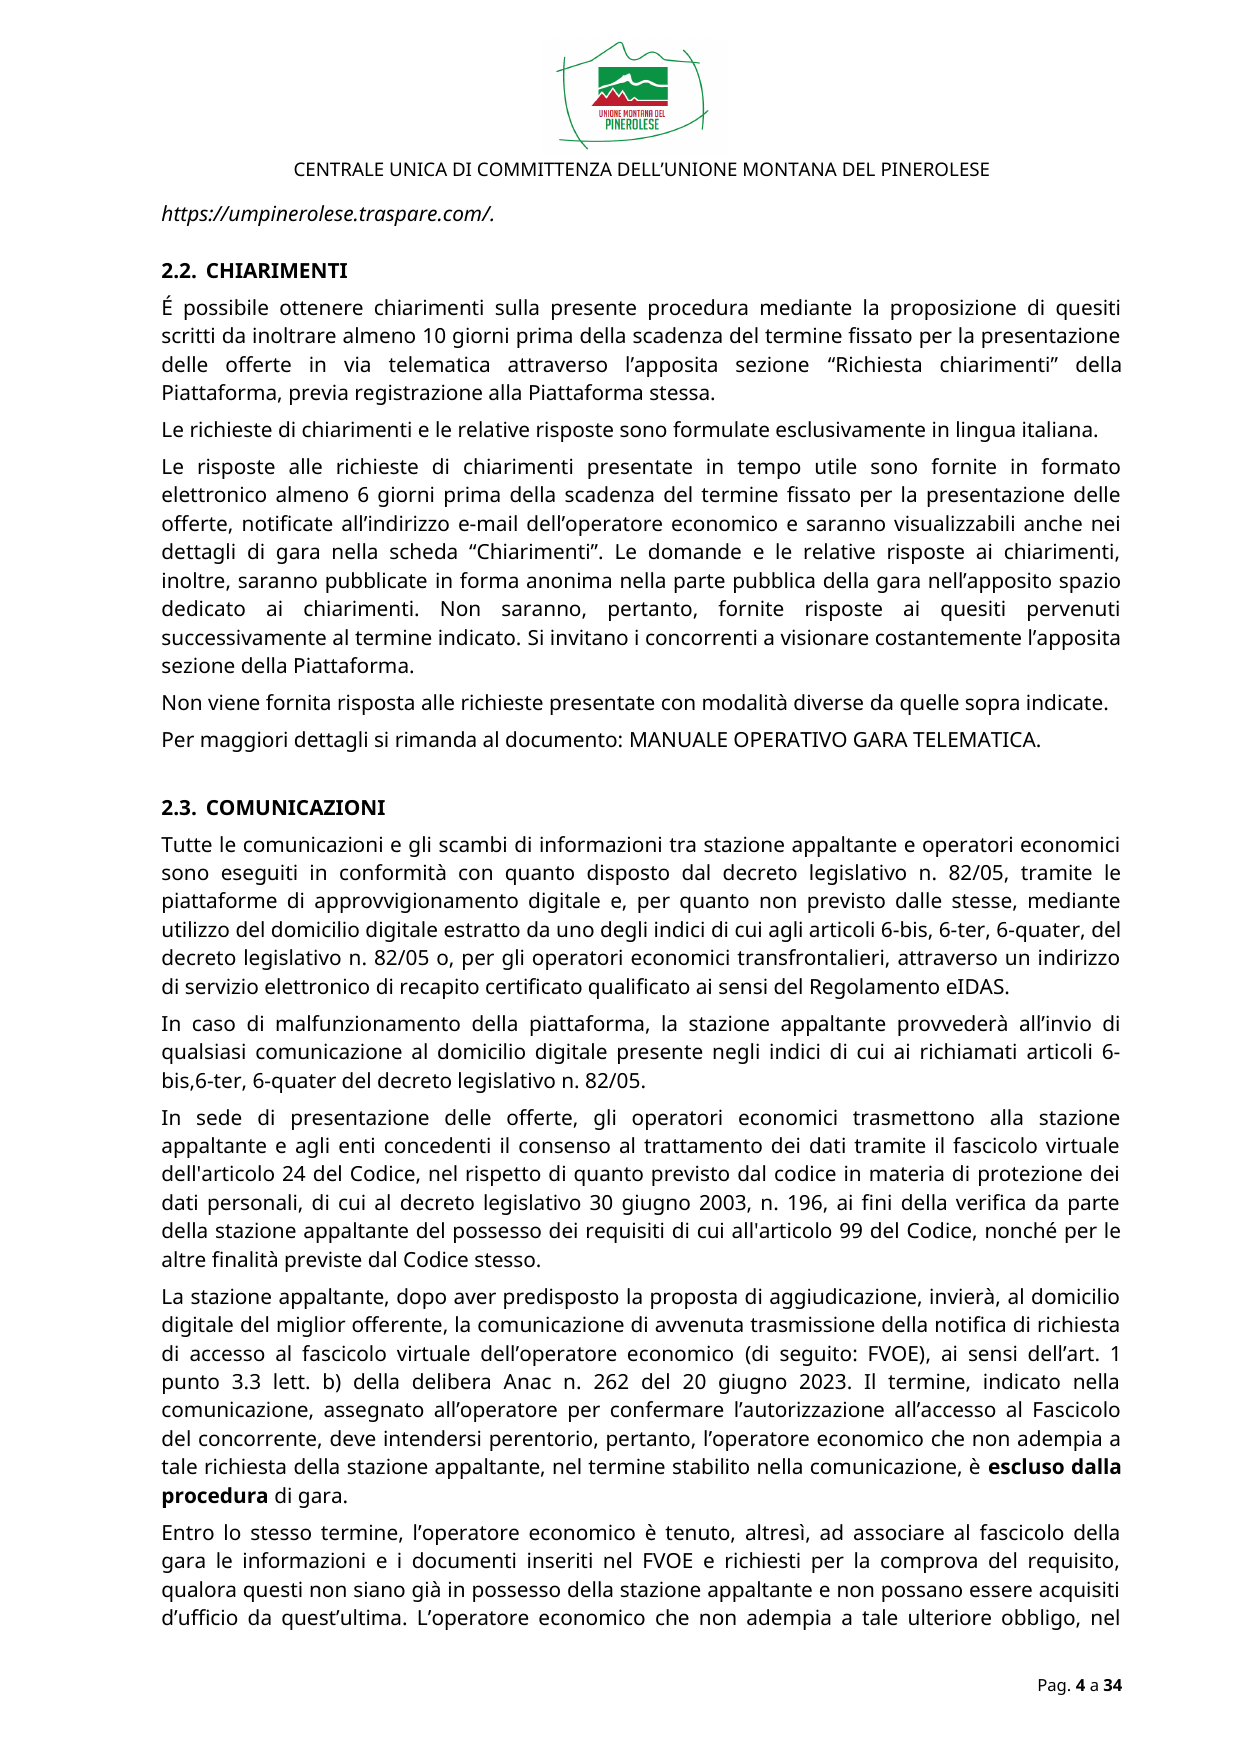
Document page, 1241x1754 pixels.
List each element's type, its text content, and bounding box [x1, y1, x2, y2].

text La stazione appaltante, dopo aver predisposto la proposta di aggiudicazione, invierà, al domicilio digitale del miglior offerente, la comunicazione di avvenuta trasmissione della notifica di richiesta di accesso al fascicolo virtuale dell’operatore economico (di seguito: FVOE), ai sensi dell’art. 1 punto 3.3 lett. b) della delibera Anac n. 262 del 20 giugno 2023. Il termine, indicato nella comunicazione, assegnato all’operatore per confermare l’autorizzazione all’accesso al Fascicolo del concorrente, deve intendersi perentorio, pertanto, l’operatore economico che non adempia a tale richiesta della stazione appaltante, nel termine stabilito nella comunicazione, è escluso dalla procedura di gara. [161, 1282, 1122, 1509]
text Non viene fornita risposta alle richieste presentate con modalità diverse da quelle sopra indicate. [161, 688, 1122, 717]
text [161, 1518, 1122, 1632]
text Per maggiori dettagli si rimanda al documento: MANUALE OPERATIVO GARA TELEMATICA. [161, 725, 1122, 753]
text Le richieste di chiarimenti e le relative risposte sono formulate esclusivamente in lingua italiana. [161, 415, 1122, 443]
subtitle COMUNICAZIONI [161, 793, 1122, 821]
text Tutte le comunicazioni e gli scambi di informazioni tra stazione appaltante e operatori economici sono eseguiti in conformità con quanto disposto dal decreto legislativo n. 82/05, tramite le piattaforme di approvvigionamento digitale e, per quanto non previsto dalle stesse, mediante utilizzo del domicilio digitale estratto da uno degli indici di cui agli articoli 6-bis, 6-ter, 6-quater, del decreto legislativo n. 82/05 o, per gli operatori economici transfrontalieri, attraverso un indirizzo di servizio elettronico di recapito certificato qualificato ai sensi del Regolamento eIDAS. [161, 830, 1122, 1000]
subtitle CHIARIMENTI [161, 256, 1122, 284]
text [161, 199, 1122, 227]
text Le risposte alle richieste di chiarimenti presentate in tempo utile sono fornite in formato elettronico almeno 6 giorni prima della scadenza del termine fissato per la presentazione delle offerte, notificate all’indirizzo e-mail dell’operatore economico e saranno visualizzabili anche nei dettagli di gara nella scheda “Chiarimenti”. Le domande e le relative risposte ai chiarimenti, inoltre, saranno pubblicate in forma anonima nella parte pubblica della gara nell’apposito spazio dedicato ai chiarimenti. Non saranno, pertanto, fornite risposte ai quesiti pervenuti successivamente al termine indicato. Si invitano i concorrenti a visionare costantemente l’apposita sezione della Piattaforma. [161, 452, 1122, 679]
text É possibile ottenere chiarimenti sulla presente procedura mediante la proposizione di quesiti scritti da inoltrare almeno 10 giorni prima della scadenza del termine fissato per la presentazione delle offerte in via telematica attraverso l’apposita sezione “Richiesta chiarimenti” della Piattaforma, previa registrazione alla Piattaforma stessa. [161, 293, 1122, 407]
text In sede di presentazione delle offerte, gli operatori economici trasmettono alla stazione appaltante e agli enti concedenti il consenso al trattamento dei dati tramite il fascicolo virtuale dell'articolo 24 del Codice, nel rispetto di quanto previsto dal codice in materia di protezione dei dati personali, di cui al decreto legislativo 30 giugno 2003, n. 196, ai fini della verifica da parte della stazione appaltante del possesso dei requisiti di cui all'articolo 99 del Codice, nonché per le altre finalità previste dal Codice stesso. [161, 1103, 1122, 1273]
text In caso di malfunzionamento della piattaforma, la stazione appaltante provvederà all’invio di qualsiasi comunicazione al domicilio digitale presente negli indici di cui ai richiamati articoli 6-bis,6-ter, 6-quater del decreto legislativo n. 82/05. [161, 1009, 1122, 1094]
